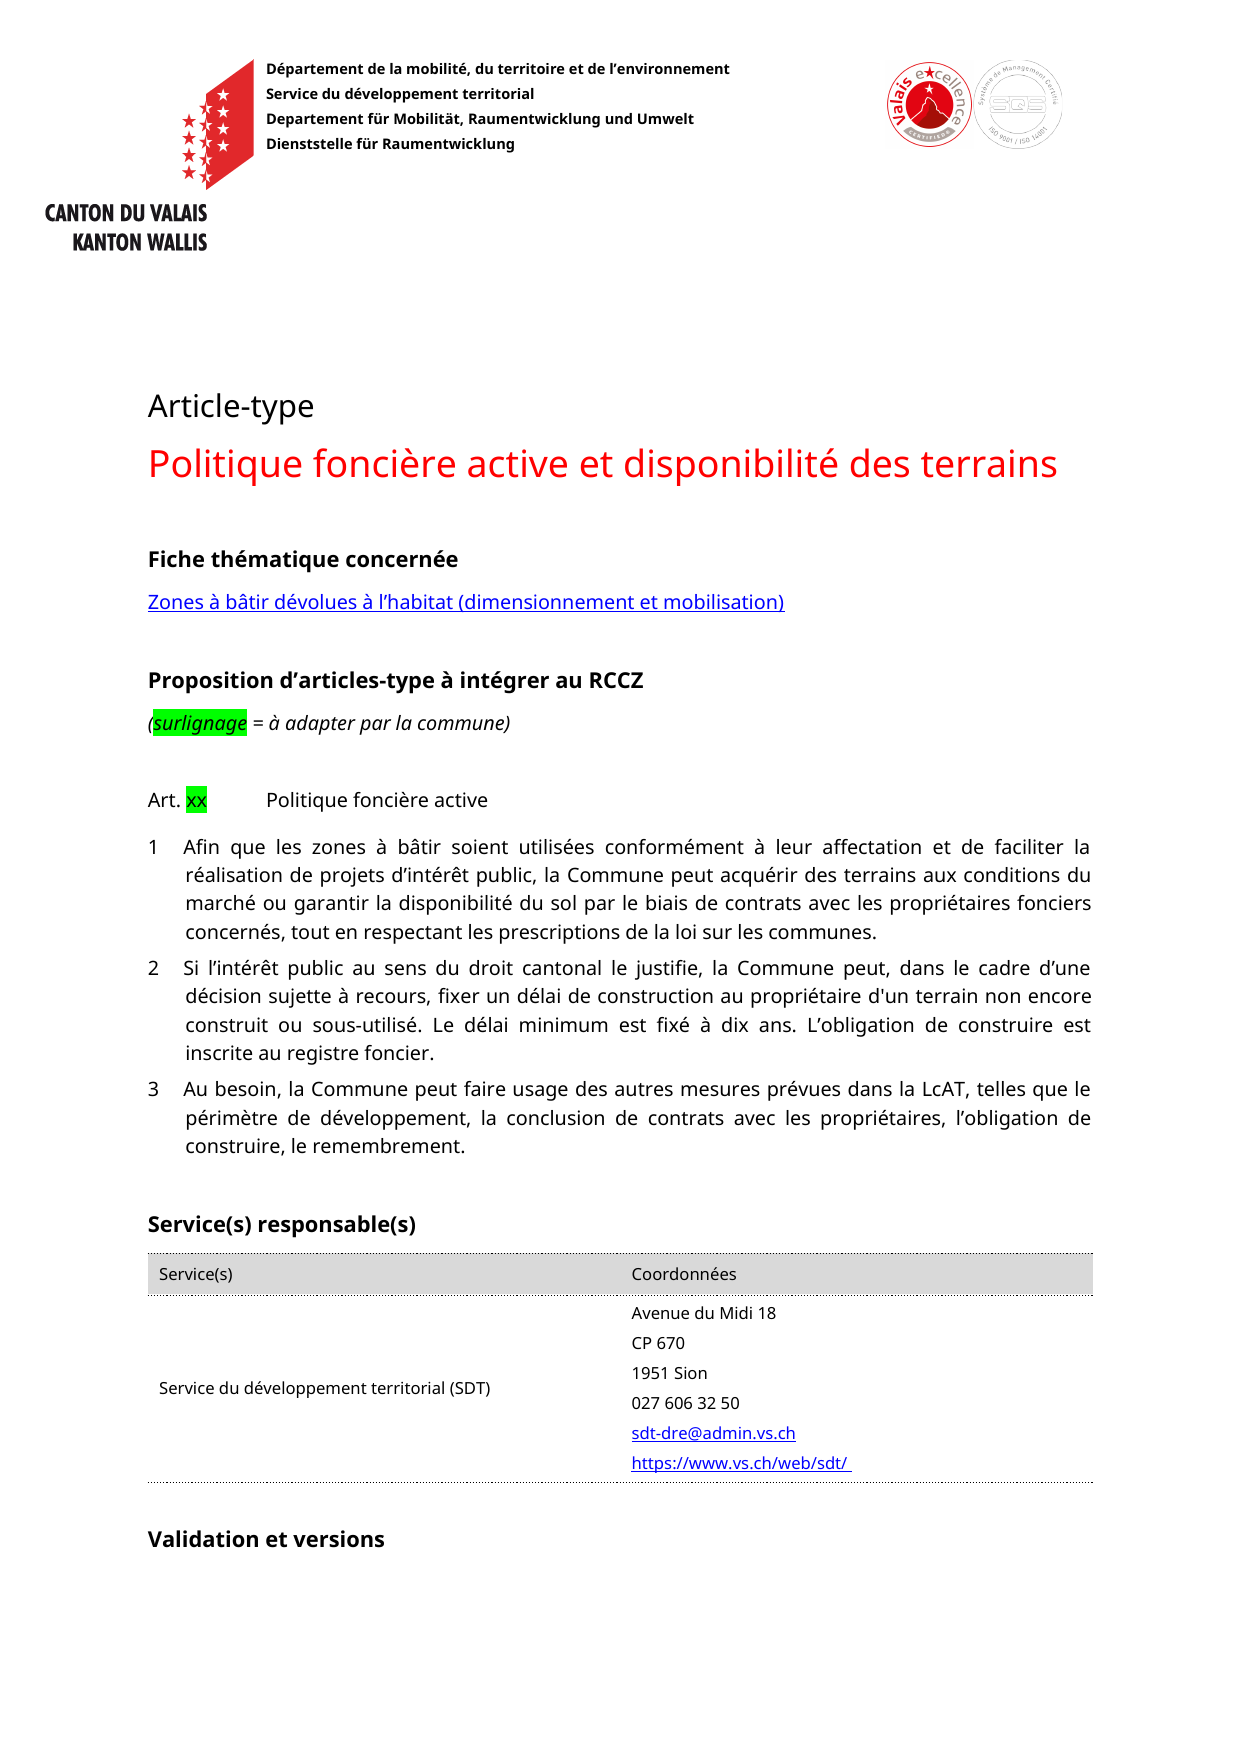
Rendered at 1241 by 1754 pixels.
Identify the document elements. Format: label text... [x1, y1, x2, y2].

text Au besoin, la Commune peut faire usage des autres mesures prévues dans la LcAT, telles que le périmètre de développement, la conclusion de contrats avec les propriétaires, l’obligation de construire, le remembrement. [148, 1076, 1093, 1159]
text Zones à bâtir dévolues à l’habitat (dimensionnement et mobilisation) [148, 588, 1093, 615]
text Art. xx Politique foncière active [207, 786, 1093, 813]
table_cell Avenue du Midi 18 CP 670 1951 Sion 027 606 32 50 sdt-dre@admin.vs.ch https://www.vs.ch/web/sdt/ [620, 1295, 1093, 1482]
text Article-type [148, 384, 1093, 427]
text Validation et versions [148, 1523, 1093, 1553]
text Fiche thématique concernée [148, 544, 1093, 574]
text (surlignage = à adapter par la commune) [247, 709, 1093, 736]
table_header Coordonnées [620, 1253, 1093, 1294]
text Proposition d’articles-type à intégrer au RCCZ [148, 665, 1093, 695]
table_cell Service du développement territorial (SDT) [148, 1295, 620, 1482]
picture [35, 59, 254, 251]
text Si l’intérêt public au sens du droit cantonal le justifie, la Commune peut, dans le cadre d’une décision sujette à recours, fixer un délai de construction au propriétaire d'un terrain non encore construit ou sous-utilisé. Le délai minimum est fixé à dix ans. L’obligation de construire est inscrite au registre foncier. [148, 954, 1093, 1066]
table_header Service(s) [148, 1253, 620, 1294]
text Politique foncière active et disponibilité des terrains [148, 437, 1093, 488]
picture [885, 60, 974, 149]
text Afin que les zones à bâtir soient utilisées conformément à leur affectation et de faciliter la réalisation de projets d’intérêt public, la Commune peut acquérir des terrains aux conditions du marché ou garantir la disponibilité du sol par le biais de contrats avec les propriétaires fonciers concernés, tout en respectant les prescriptions de la loi sur les communes. [148, 833, 1093, 945]
text Service(s) responsable(s) [148, 1209, 1093, 1239]
